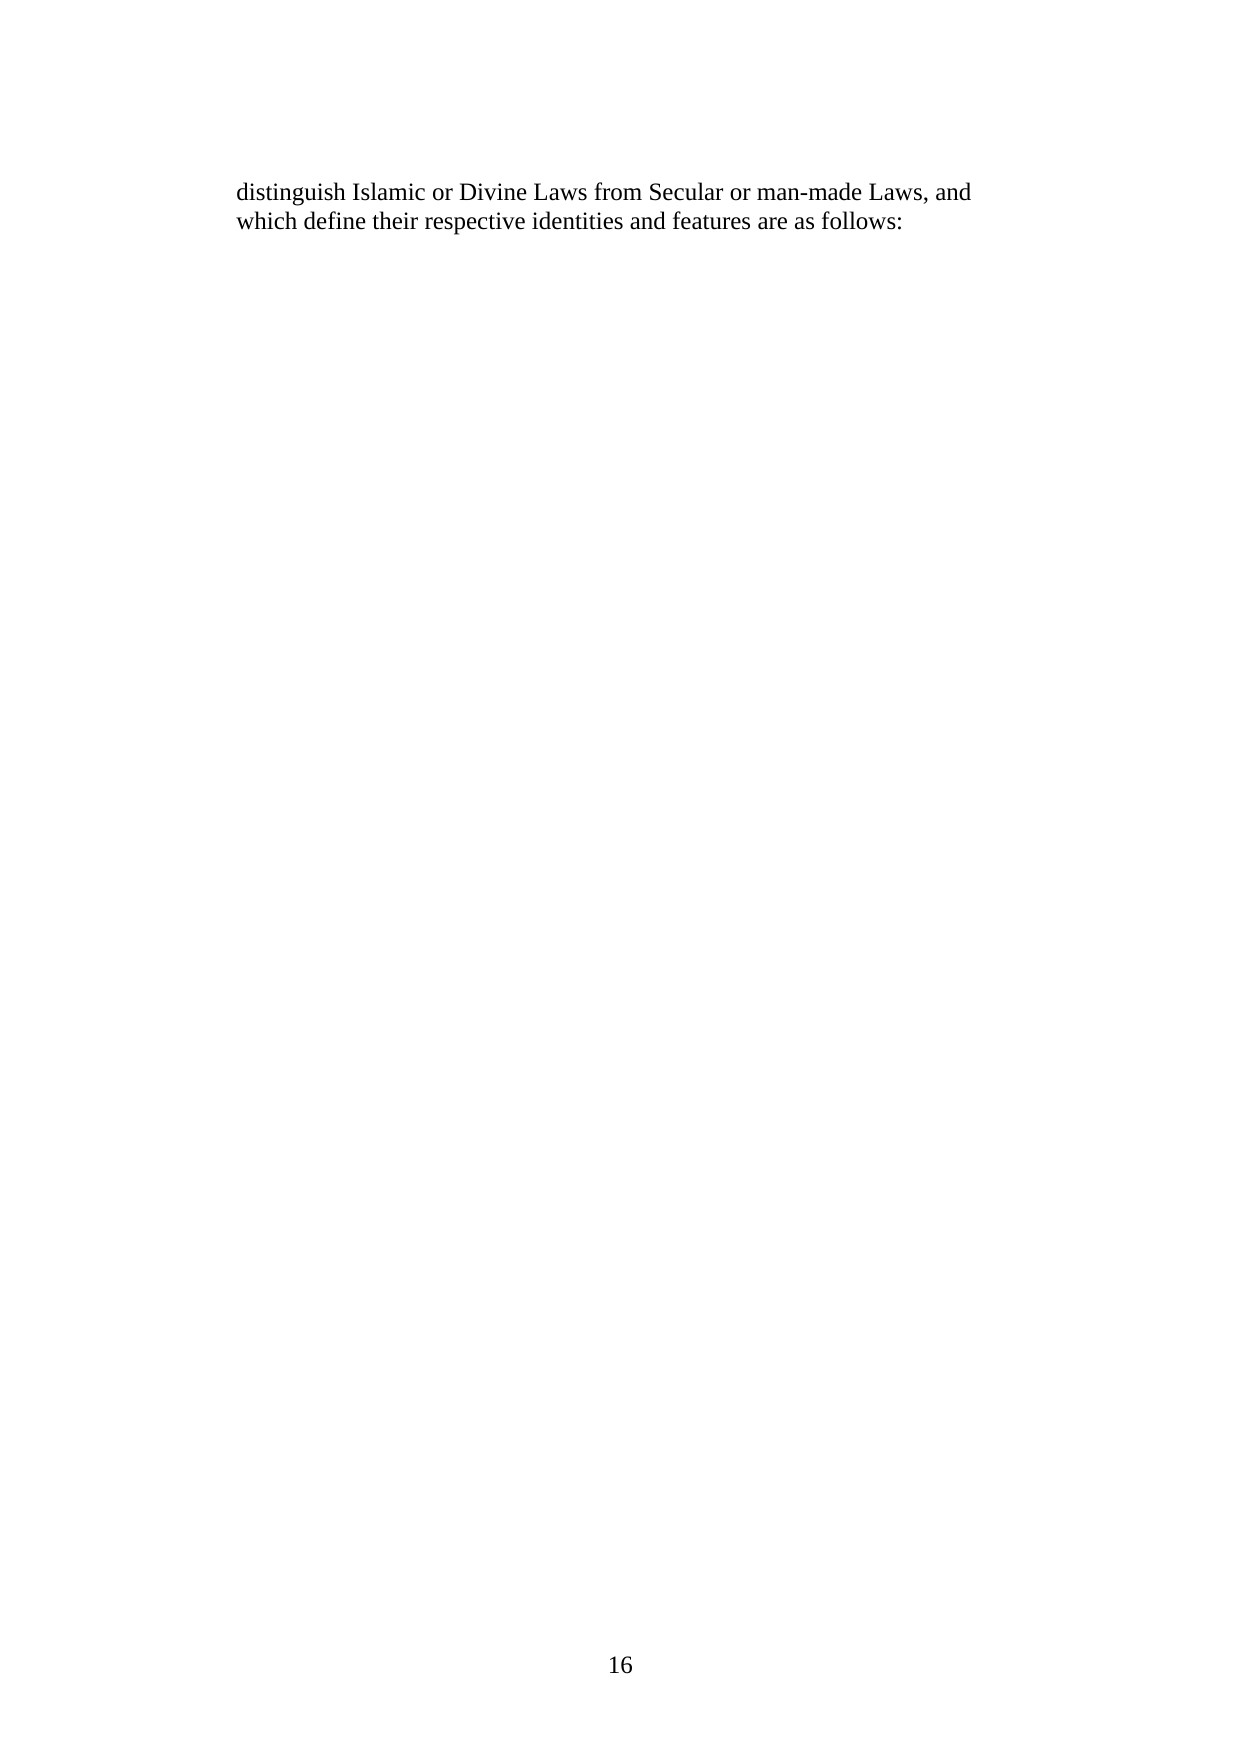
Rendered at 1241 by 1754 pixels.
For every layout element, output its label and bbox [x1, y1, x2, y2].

text [236, 177, 1004, 235]
